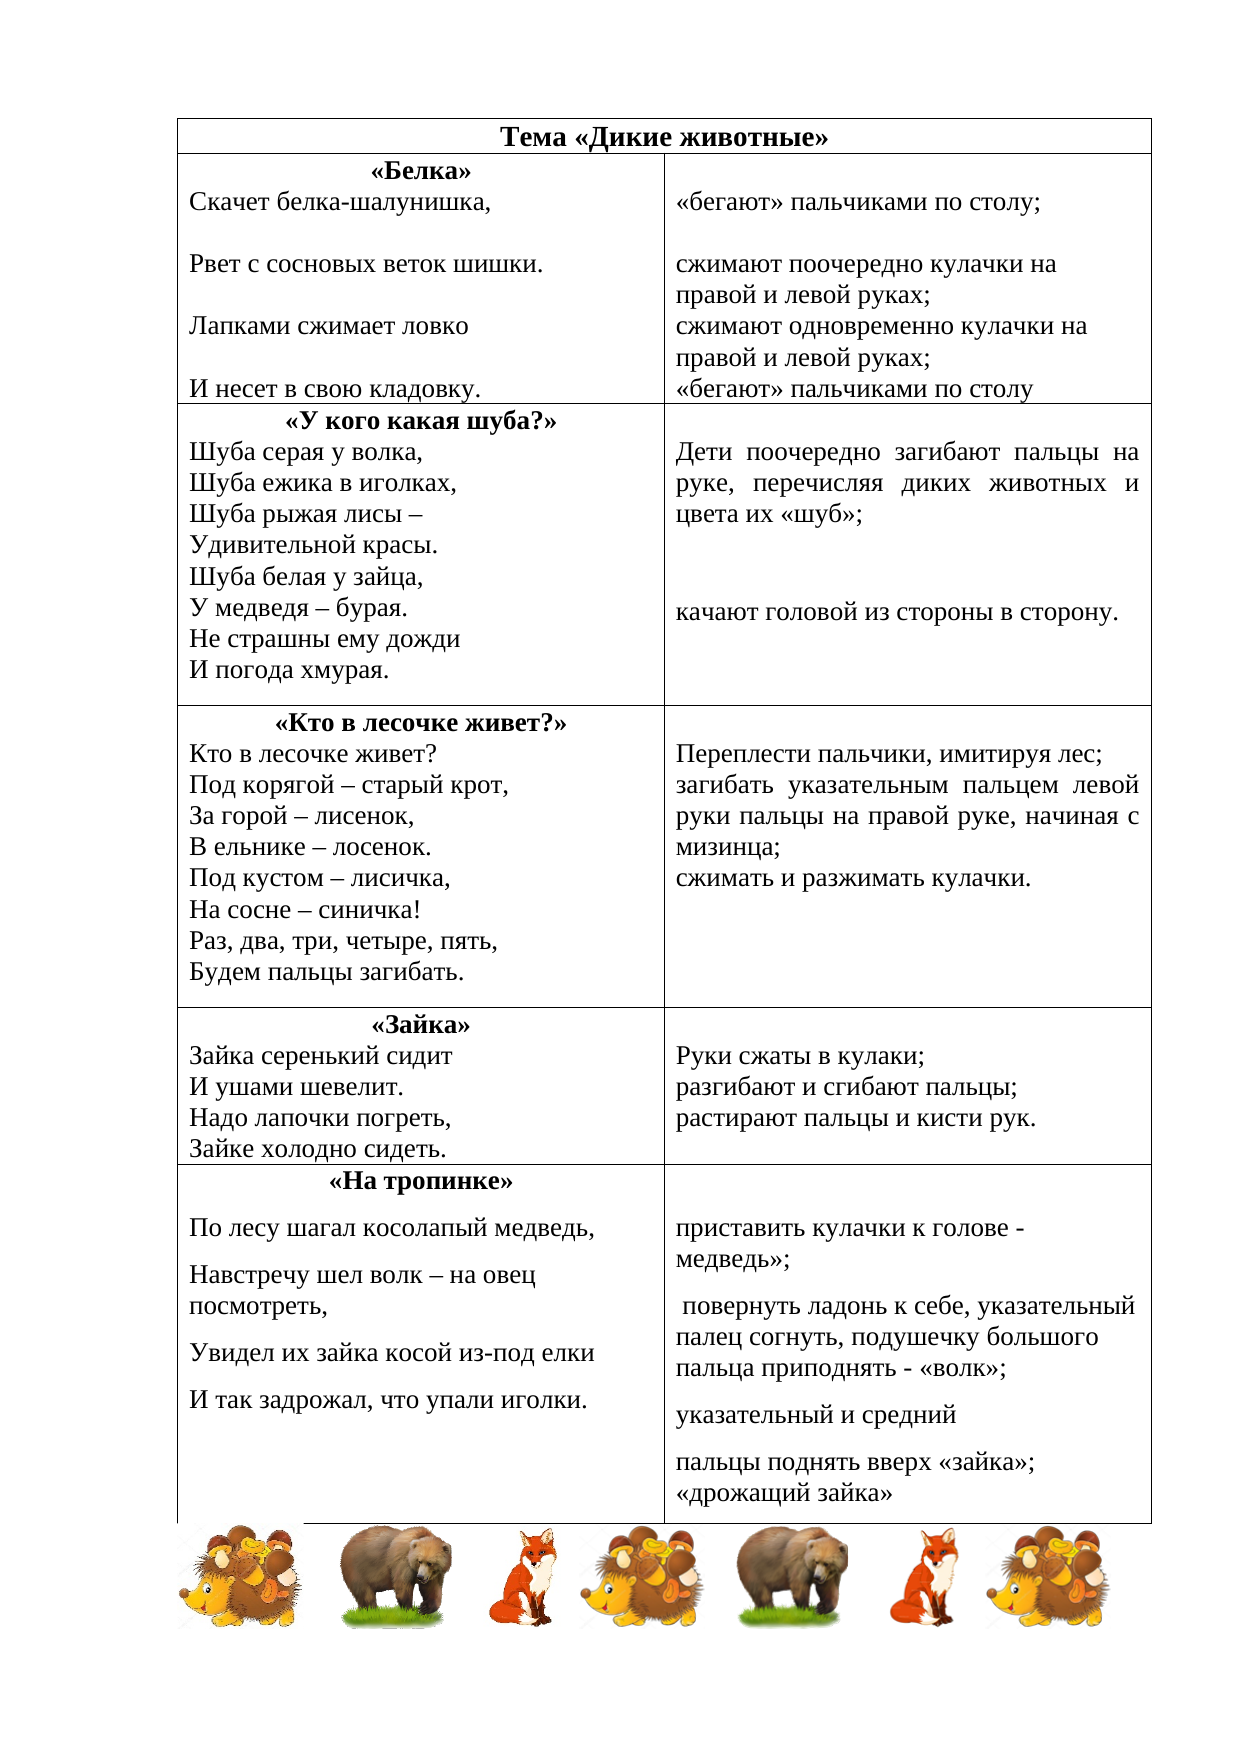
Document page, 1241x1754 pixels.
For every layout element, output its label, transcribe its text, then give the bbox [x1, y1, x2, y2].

table_header Тема «Дикие животные» [178, 119, 1151, 153]
picture [579, 1524, 705, 1629]
table_cell «Кто в лесочке живет?» Кто в лесочке живет? Под корягой – старый крот, За горой – лисенок, В ельнике – лосенок. Под кустом – лисичка, На сосне – синичка! Раз, два, три, четыре, пять, Будем пальцы загибать. [178, 706, 664, 1007]
table_cell Дети поочередно загибают пальцы на руке, перечисляя диких животных и цвета их «шуб»; качают головой из стороны в сторону. [665, 404, 1151, 705]
picture [985, 1524, 1112, 1629]
picture [177, 1523, 304, 1629]
table_cell Переплести пальчики, имитируя лес; загибать указательным пальцем левой руки пальцы на правой руке, начиная с мизинца; сжимать и разжимать кулачки. [665, 706, 1151, 1007]
table_cell «Зайка» Зайка серенький сидит И ушами шевелит. Надо лапочки погреть, Зайке холодно сидеть. [178, 1008, 664, 1163]
picture [873, 1527, 976, 1629]
picture [736, 1526, 849, 1629]
table_cell «Белка» Скачет белка-шалунишка, Рвет с сосновых веток шишки. Лапками сжимает ловко И несет в свою кладовку. [178, 154, 664, 403]
picture [339, 1525, 452, 1629]
table_cell Руки сжаты в кулаки; разгибают и сгибают пальцы; растирают пальцы и кисти рук. [665, 1008, 1151, 1163]
table_cell «На тропинке» По лесу шагал косолапый медведь, Навстречу шел волк – на овец посмотреть, Увидел их зайка косой из-под елки И так задрожал, что упали иголки. [178, 1165, 664, 1523]
table_cell «У кого какая шуба?» Шуба серая у волка, Шуба ежика в иголках, Шуба рыжая лисы – Удивительной красы. Шуба белая у зайца, У медведя – бурая. Не страшны ему дожди И погода хмурая. [178, 404, 664, 705]
table_cell приставить кулачки к голове - медведь»; повернуть ладонь к себе, указательный палец согнуть, подушечку большого пальца приподнять - «волк»; указательный и средний пальцы поднять вверх «зайка»; «дрожащий зайка» [665, 1165, 1151, 1523]
table_cell «бегают» пальчиками по столу; сжимают поочередно кулачки на правой и левой руках; сжимают одновременно кулачки на правой и левой руках; «бегают» пальчиками по столу [665, 154, 1151, 403]
picture [472, 1526, 574, 1629]
